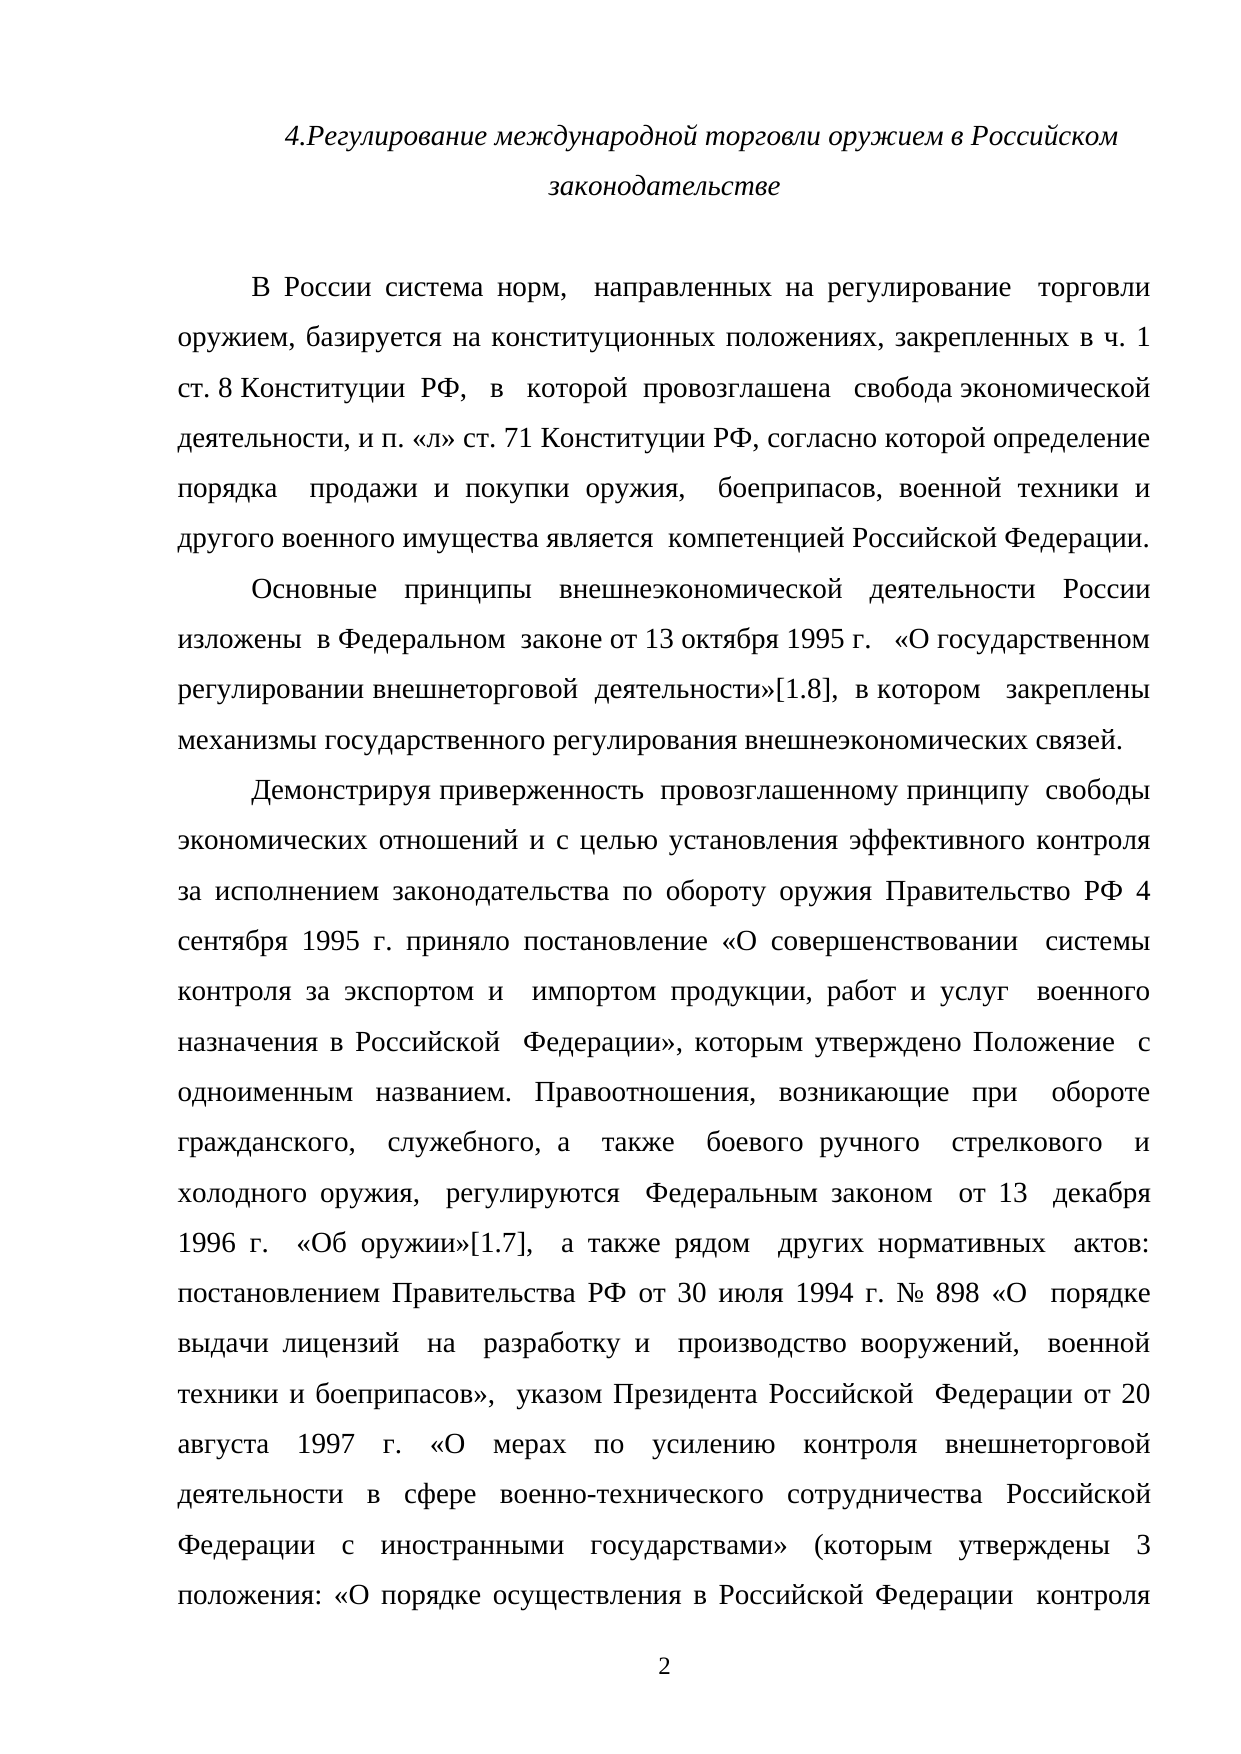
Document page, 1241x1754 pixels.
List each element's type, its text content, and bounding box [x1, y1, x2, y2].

text В России система норм, направленных на регулирование торговли оружием, базируется на конституционных положениях, закрепленных в ч. 1 ст. 8 Конституции РФ, в которой провозглашена свобода экономической деятельности, и п. «л» ст. 71 Конституции РФ, согласно которой определение порядка продажи и покупки оружия, боеприпасов, военной техники и другого военного имущества является компетенцией Российской Федерации. [177, 269, 1152, 554]
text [177, 772, 1152, 1611]
text 4.Регулирование международной торговли оружием в Российском законодательстве [177, 118, 1152, 202]
text Основные принципы внешнеэкономической деятельности России изложены в Федеральном законе от 13 октября 1995 г. «О государственном регулировании внешнеторговой деятельности»[1.8], в котором закреплены механизмы государственного регулирования внешнеэкономических связей. [177, 571, 1152, 755]
